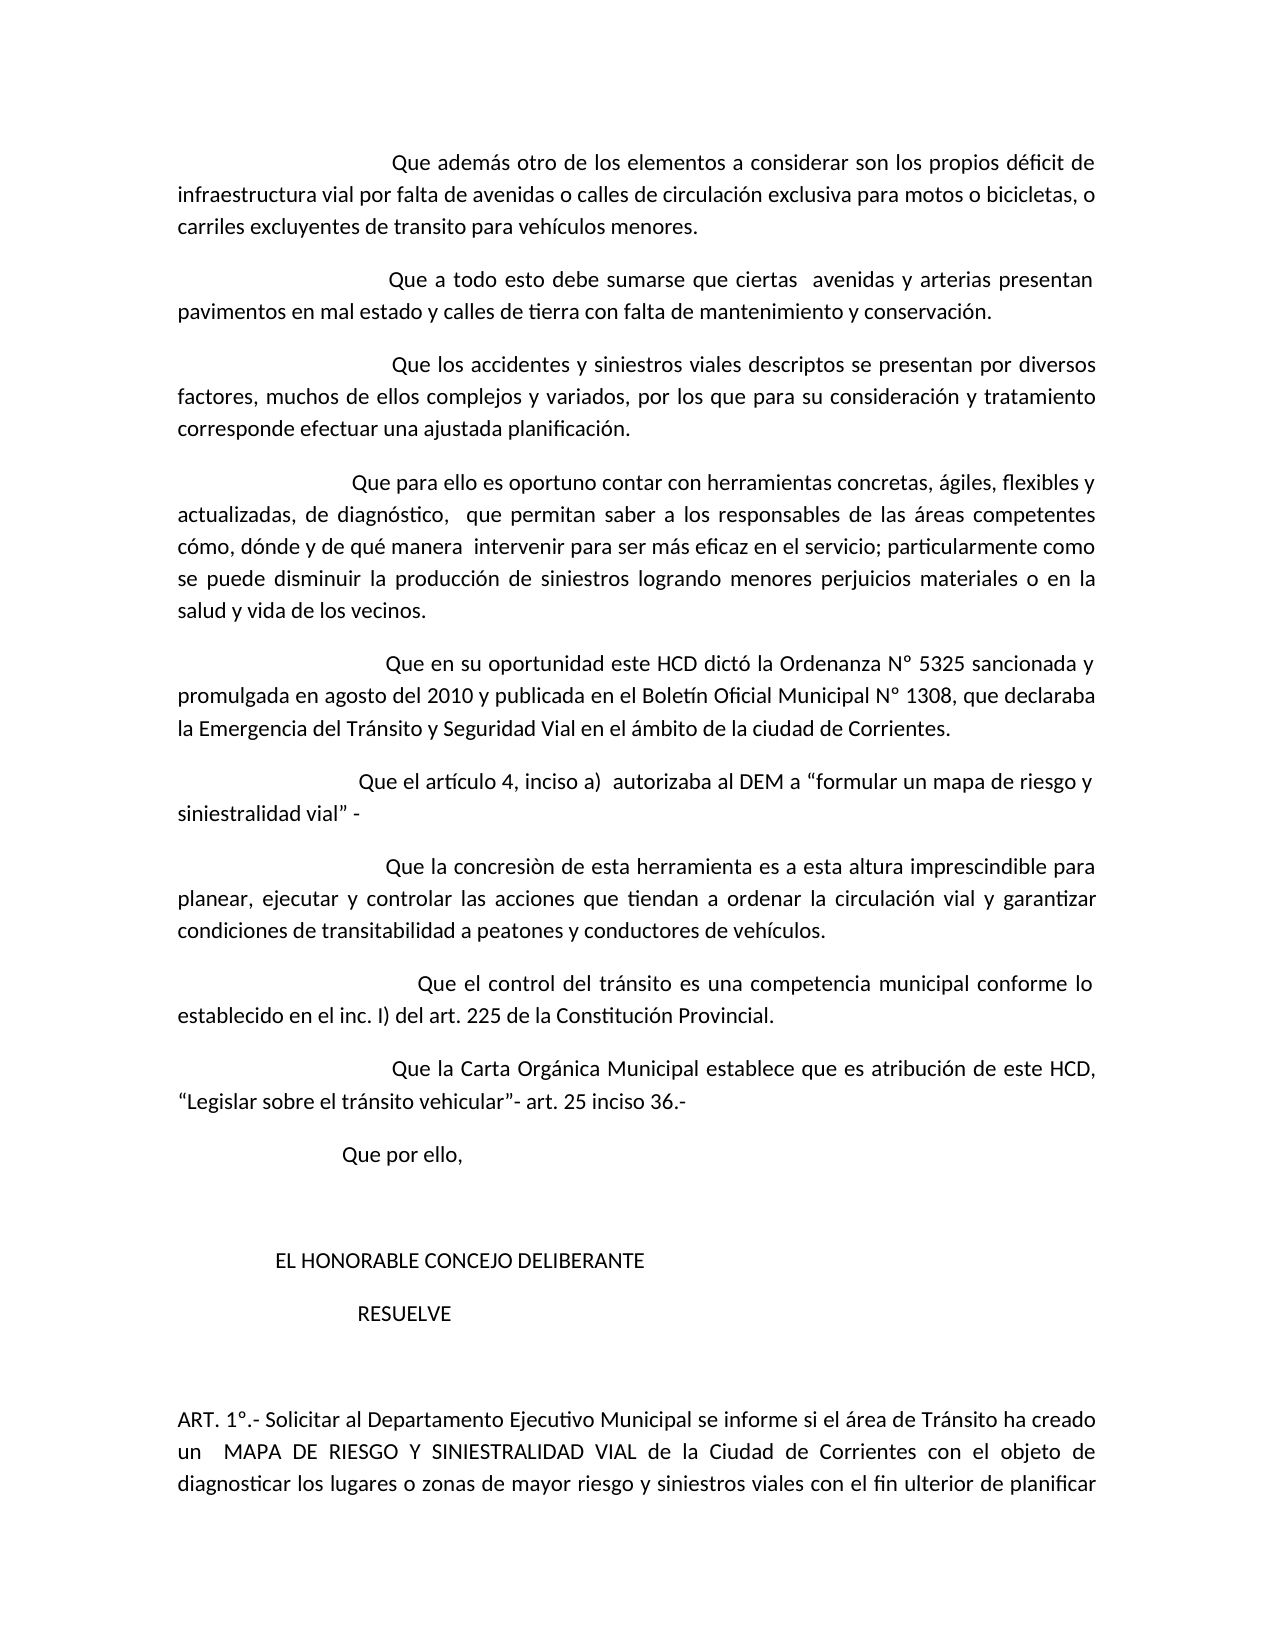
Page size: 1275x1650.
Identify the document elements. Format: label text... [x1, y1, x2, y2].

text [177, 1405, 1098, 1497]
text EL HONORABLE CONCEJO DELIBERANTE [177, 1246, 1098, 1274]
text Que la concresiòn de esta herramienta es a esta altura imprescindible para planear, ejecutar y controlar las acciones que tiendan a ordenar la circulación vial y garantizar condiciones de transitabilidad a peatones y conductores de vehículos. [177, 852, 1098, 944]
text Que el artículo 4, inciso a) autorizaba al DEM a “formular un mapa de riesgo y siniestralidad vial” - [177, 767, 1098, 827]
text Que a todo esto debe sumarse que ciertas avenidas y arterias presentan pavimentos en mal estado y calles de tierra con falta de mantenimiento y conservación. [177, 265, 1098, 325]
text Que la Carta Orgánica Municipal establece que es atribución de este HCD, “Legislar sobre el tránsito vehicular”- art. 25 inciso 36.- [177, 1054, 1098, 1115]
text Que además otro de los elementos a considerar son los propios déficit de infraestructura vial por falta de avenidas o calles de circulación exclusiva para motos o bicicletas, o carriles excluyentes de transito para vehículos menores. [177, 148, 1098, 240]
text Que para ello es oportuno contar con herramientas concretas, ágiles, flexibles y actualizadas, de diagnóstico, que permitan saber a los responsables de las áreas competentes cómo, dónde y de qué manera intervenir para ser más eficaz en el servicio; particularmente como se puede disminuir la producción de siniestros logrando menores perjuicios materiales o en la salud y vida de los vecinos. [177, 468, 1098, 624]
text Que en su oportunidad este HCD dictó la Ordenanza Nº 5325 sancionada y promulgada en agosto del 2010 y publicada en el Boletín Oficial Municipal Nº 1308, que declaraba la Emergencia del Tránsito y Seguridad Vial en el ámbito de la ciudad de Corrientes. [177, 649, 1098, 742]
text RESUELVE [177, 1299, 1098, 1327]
text Que los accidentes y siniestros viales descriptos se presentan por diversos factores, muchos de ellos complejos y variados, por los que para su consideración y tratamiento corresponde efectuar una ajustada planificación. [177, 350, 1098, 443]
text Que por ello, [177, 1140, 1098, 1168]
text Que el control del tránsito es una competencia municipal conforme lo establecido en el inc. I) del art. 225 de la Constitución Provincial. [177, 969, 1098, 1029]
